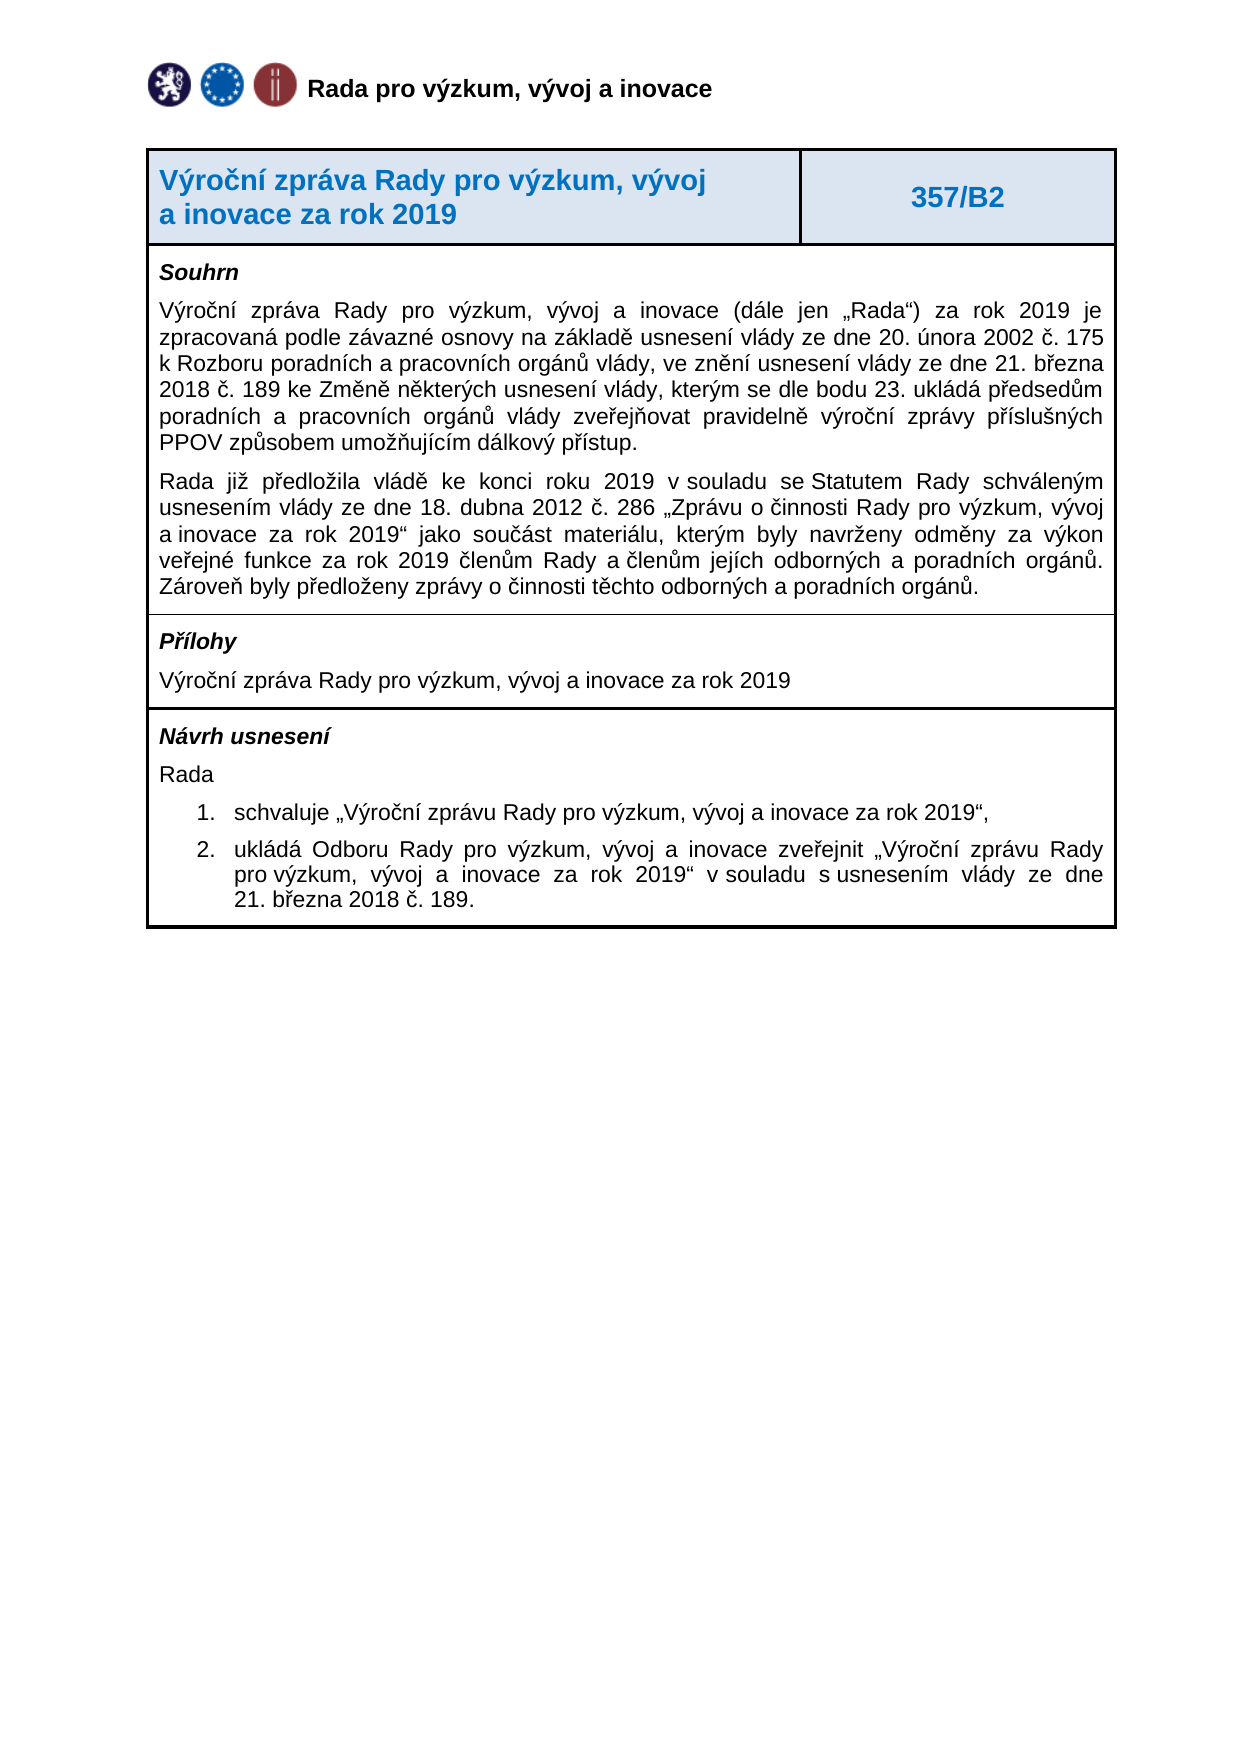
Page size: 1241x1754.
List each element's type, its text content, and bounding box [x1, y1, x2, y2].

table_cell Návrh usnesení Rada schvaluje „Výroční zprávu Rady pro výzkum, vývoj a inovace za rok 2019“, ukládá Odboru Rady pro výzkum, vývoj a inovace zveřejnit „Výroční zprávu Rady pro výzkum, vývoj a inovace za rok 2019“ v souladu s usnesením vlády ze dne 21. března 2018 č. 189. [149, 710, 1114, 925]
table_cell Souhrn Výroční zpráva Rady pro výzkum, vývoj a inovace (dále jen „Rada“) za rok 2019 je zpracovaná podle závazné osnovy na základě usnesení vlády ze dne 20. února 2002 č. 175 k Rozboru poradních a pracovních orgánů vlády, ve znění usnesení vlády ze dne 21. března 2018 č. 189 ke Změně některých usnesení vlády, kterým se dle bodu 23. ukládá předsedům poradních a pracovních orgánů vlády zveřejňovat pravidelně výroční zprávy příslušných PPOV způsobem umožňujícím dálkový přístup. Rada již předložila vládě ke konci roku 2019 v souladu se Statutem Rady schváleným usnesením vlády ze dne 18. dubna 2012 č. 286 „Zprávu o činnosti Rady pro výzkum, vývoj a inovace za rok 2019“ jako součást materiálu, kterým byly navrženy odměny za výkon veřejné funkce za rok 2019 členům Rady a členům jejích odborných a poradních orgánů. Zároveň byly předloženy zprávy o činnosti těchto odborných a poradních orgánů. [149, 246, 1114, 614]
table_cell Přílohy Výroční zpráva Rady pro výzkum, vývoj a inovace za rok 2019 [149, 615, 1114, 707]
picture [147, 62, 298, 108]
table_header Výroční zpráva Rady pro výzkum, vývoj a inovace za rok 2019 [149, 151, 799, 243]
table_header 357/B2 [802, 151, 1114, 243]
